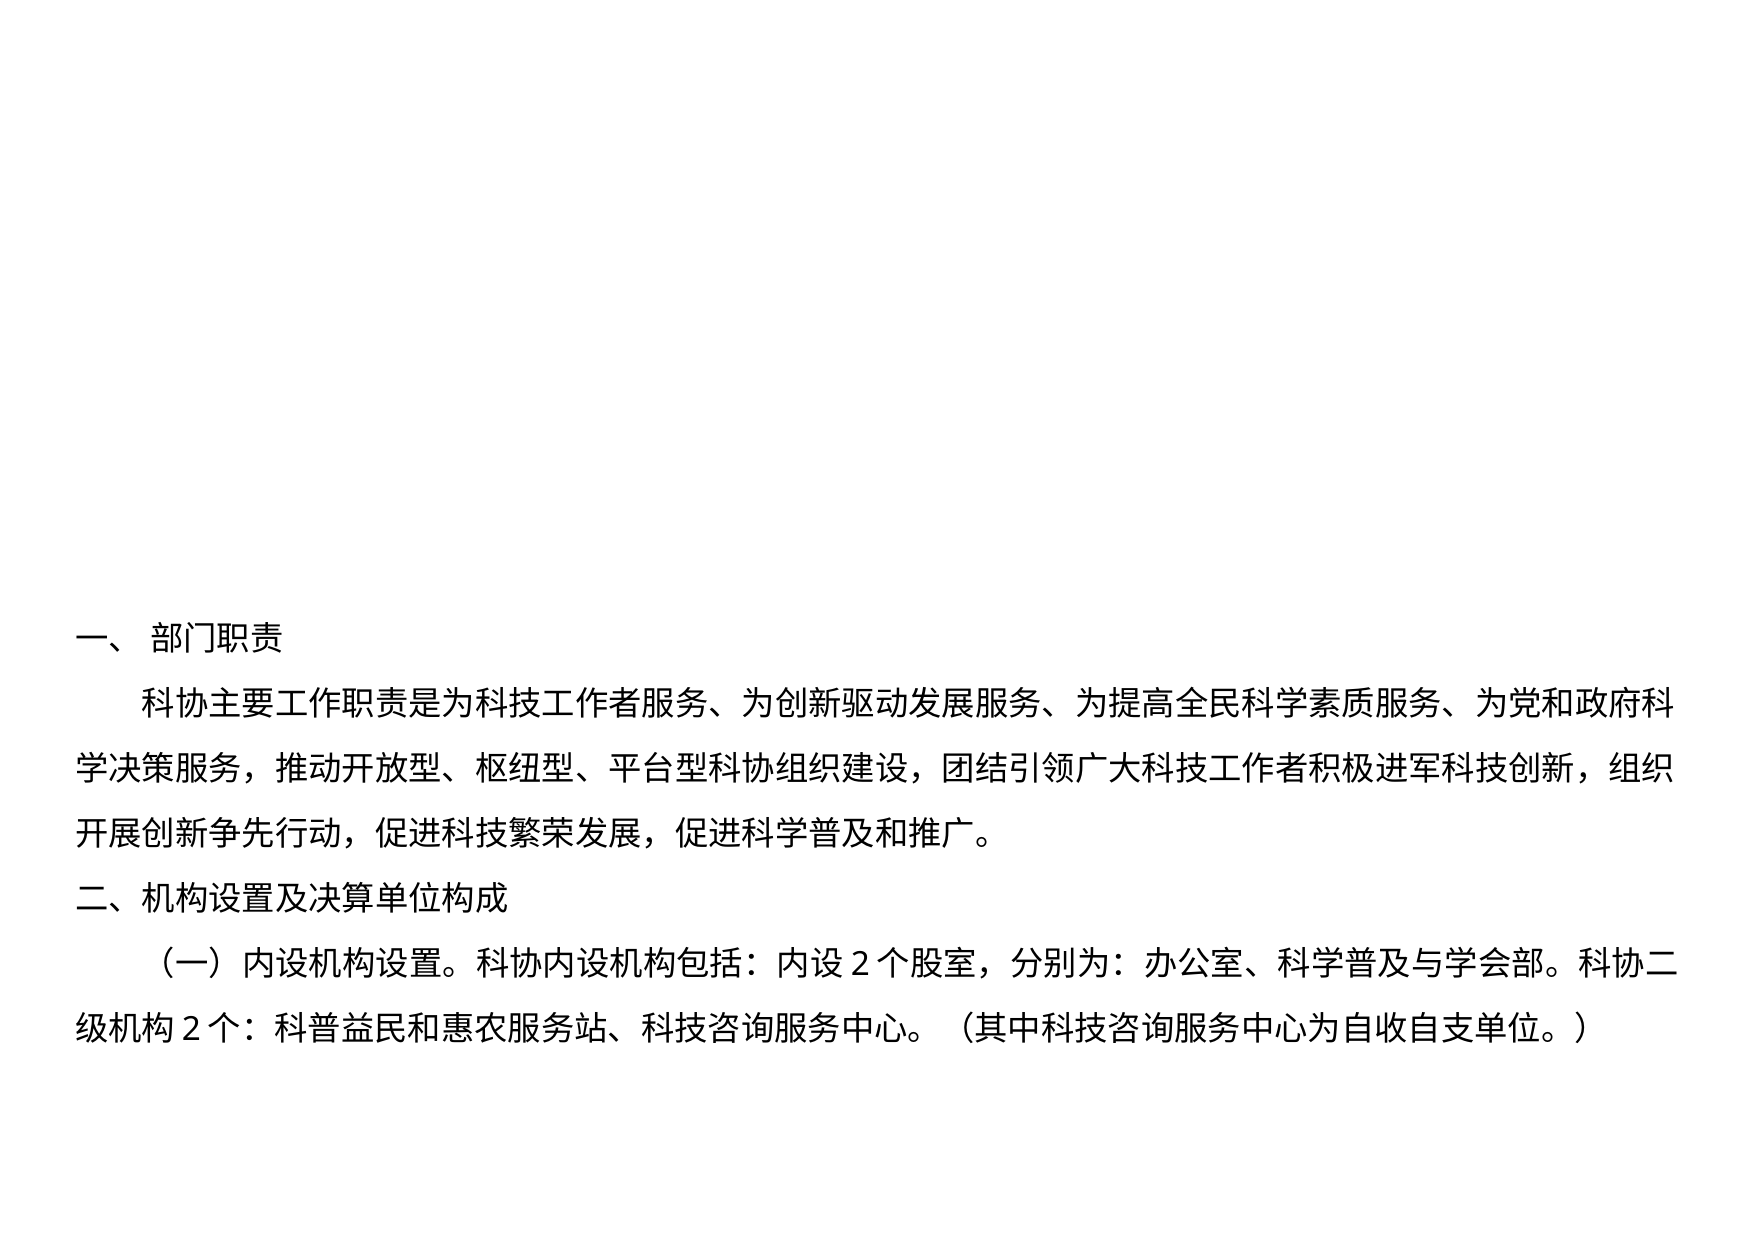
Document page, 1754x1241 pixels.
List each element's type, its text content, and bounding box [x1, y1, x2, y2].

text 二、机构设置及决算单位构成 [75, 864, 1679, 929]
text 科协主要工作职责是为科技工作者服务、为创新驱动发展服务、为提高全民科学素质服务、为党和政府科学决策服务，推动开放型、枢纽型、平台型科协组织建设，团结引领广大科技工作者积极进军科技创新，组织开展创新争先行动，促进科技繁荣发展，促进科学普及和推广。 [75, 669, 1679, 864]
list 部门职责 [75, 604, 1679, 669]
text （一）内设机构设置。科协内设机构包括：内设2个股室，分别为：办公室、科学普及与学会部。科协二级机构2个：科普益民和惠农服务站、科技咨询服务中心。（其中科技咨询服务中心为自收自支单位。） [75, 929, 1679, 1059]
